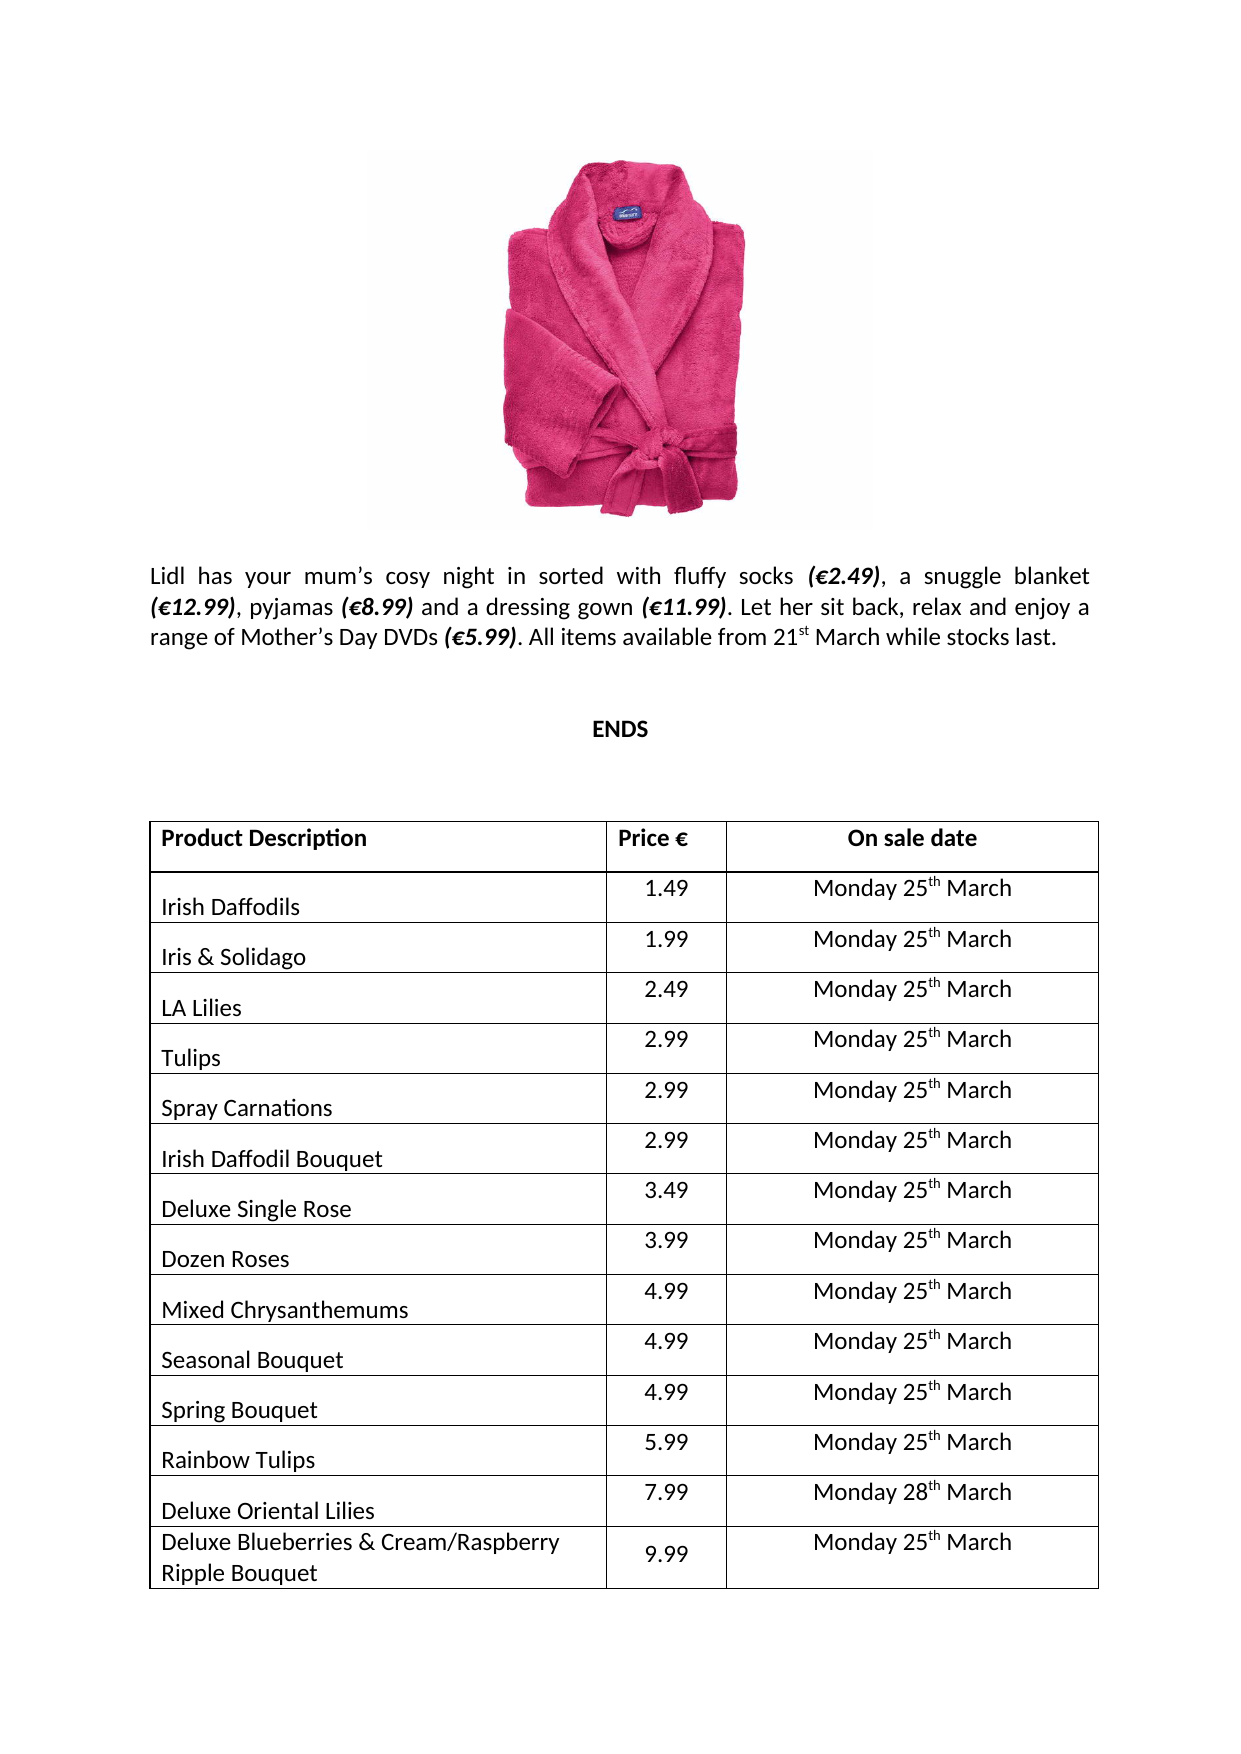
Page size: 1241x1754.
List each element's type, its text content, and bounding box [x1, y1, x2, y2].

table_cell Dozen Roses [151, 1225, 606, 1274]
table_header Product Description [151, 822, 606, 871]
table_cell Monday 25th March [727, 973, 1098, 1022]
table_cell Deluxe Oriental Lilies [151, 1476, 606, 1526]
table_cell Monday 25th March [727, 1527, 1098, 1588]
table_cell Irish Daffodils [151, 873, 606, 922]
table_cell Monday 25th March [727, 1024, 1098, 1073]
table_cell 2.49 [607, 973, 726, 1022]
table_cell 5.99 [607, 1426, 726, 1475]
table_header Price € [607, 822, 726, 871]
table_cell Monday 25th March [727, 873, 1098, 922]
table_cell Deluxe Blueberries & Cream/Raspberry Ripple Bouquet [151, 1527, 606, 1588]
table_cell 4.99 [607, 1376, 726, 1425]
table_cell Deluxe Single Rose [151, 1174, 606, 1224]
table_cell Iris & Solidago [151, 923, 606, 972]
table_cell 3.49 [607, 1174, 726, 1224]
table_cell Monday 25th March [727, 1325, 1098, 1374]
table_cell Spring Bouquet [151, 1376, 606, 1425]
table_cell 1.99 [607, 923, 726, 972]
text ENDS [150, 713, 1090, 743]
table_header On sale date [727, 822, 1098, 871]
table_cell Monday 25th March [727, 1376, 1098, 1425]
table_cell Monday 25th March [727, 1074, 1098, 1123]
table_cell 2.99 [607, 1074, 726, 1123]
table_cell Mixed Chrysanthemums [151, 1275, 606, 1324]
table_cell 9.99 [607, 1527, 726, 1588]
table_cell 3.99 [607, 1225, 726, 1274]
table_cell Monday 25th March [727, 1426, 1098, 1475]
table_cell LA Lilies [151, 973, 606, 1022]
table_cell 4.99 [607, 1275, 726, 1324]
table_cell Irish Daffodil Bouquet [151, 1124, 606, 1173]
table_cell 2.99 [607, 1124, 726, 1173]
text Lidl has your mum’s cosy night in sorted with fluffy socks (€2.49), a snuggle blanket (€12.99), pyjamas (€8.99) and a dressing gown (€11.99). Let her sit back, relax and enjoy a range of Mother’s Day DVDs (€5.99). All items available from 21st March while stocks last. [150, 560, 1090, 652]
table_cell Monday 28th March [727, 1476, 1098, 1526]
table_cell 4.99 [607, 1325, 726, 1374]
table_cell Spray Carnations [151, 1074, 606, 1123]
table_cell Seasonal Bouquet [151, 1325, 606, 1374]
table_cell 7.99 [607, 1476, 726, 1526]
table_cell Monday 25th March [727, 1275, 1098, 1324]
table_cell Monday 25th March [727, 1225, 1098, 1274]
table_cell 2.99 [607, 1024, 726, 1073]
table_cell Monday 25th March [727, 1124, 1098, 1173]
table_cell Tulips [151, 1024, 606, 1073]
table_cell Monday 25th March [727, 1174, 1098, 1224]
table_cell Rainbow Tulips [151, 1426, 606, 1475]
table_cell Monday 25th March [727, 923, 1098, 972]
table_cell 1.49 [607, 873, 726, 922]
picture [367, 150, 874, 530]
